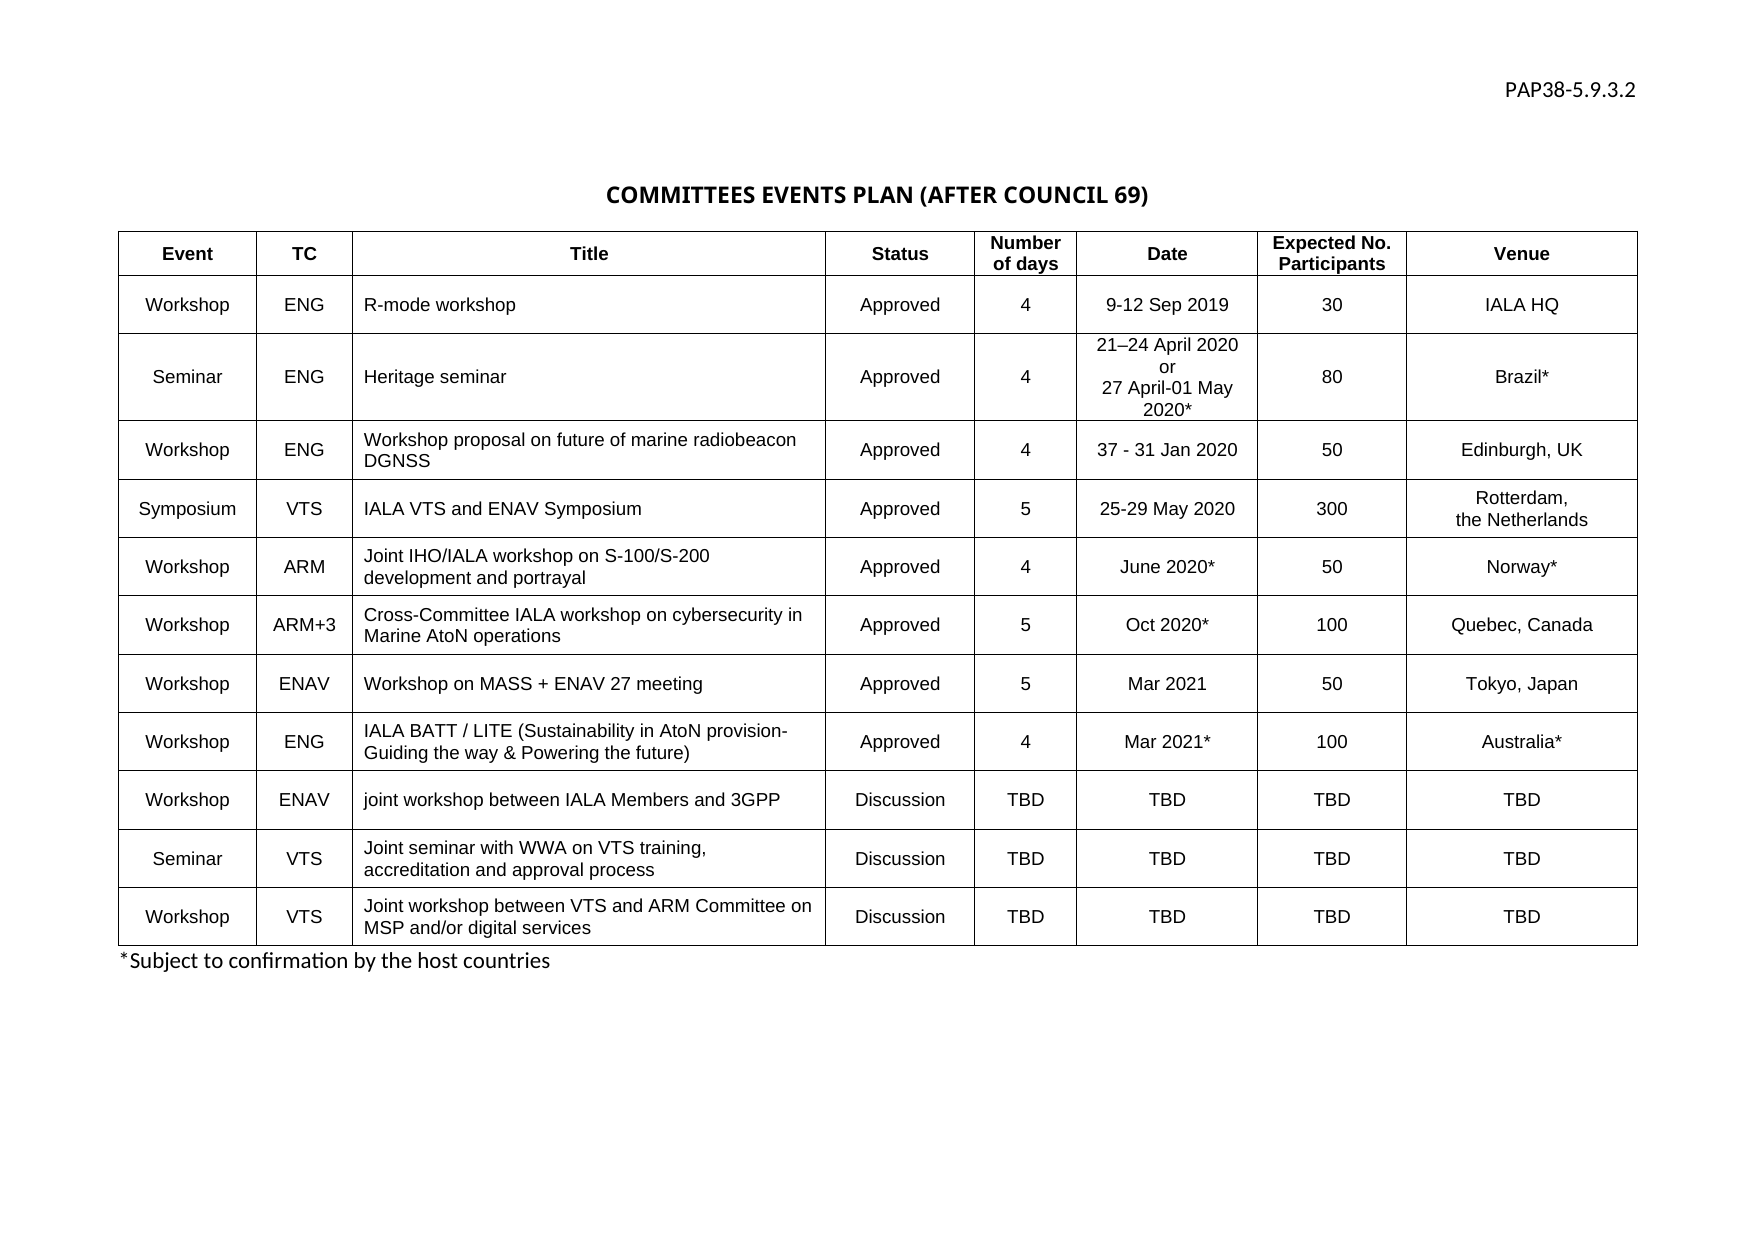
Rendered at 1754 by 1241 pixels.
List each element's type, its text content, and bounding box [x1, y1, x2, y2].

table_header Status [826, 232, 974, 275]
table_cell 4 [975, 713, 1076, 770]
table_cell Workshop [119, 276, 256, 333]
table_header Event [119, 232, 256, 275]
table_cell Discussion [826, 830, 974, 887]
table_cell Quebec, Canada [1407, 596, 1637, 654]
table_cell Edinburgh, UK [1407, 421, 1637, 479]
table_cell Brazil* [1407, 334, 1637, 420]
table_cell Approved [826, 334, 974, 420]
table_cell 4 [975, 538, 1076, 595]
text COMMITTEES EVENTs PLAN (after Council 69) [118, 179, 1636, 210]
table_cell Joint IHO/IALA workshop on S-100/S-200 development and portrayal [353, 538, 825, 595]
text *Subject to confirmation by the host countries [118, 946, 1636, 974]
table_cell Norway* [1407, 538, 1637, 595]
table_header TC [257, 232, 352, 275]
table_cell TBD [975, 771, 1076, 829]
table_cell Workshop [119, 655, 256, 712]
table_cell 80 [1258, 334, 1406, 420]
table_cell TBD [1407, 830, 1637, 887]
table_cell Tokyo, Japan [1407, 655, 1637, 712]
table_cell TBD [1407, 888, 1637, 945]
table_cell Seminar [119, 830, 256, 887]
table_cell Australia* [1407, 713, 1637, 770]
table_cell 37 - 31 Jan 2020 [1077, 421, 1257, 479]
table_cell Approved [826, 596, 974, 654]
table_cell Heritage seminar [353, 334, 825, 420]
table_cell ENAV [257, 771, 352, 829]
table_cell IALA BATT / LITE (Sustainability in AtoN provision-Guiding the way & Powering the future) [353, 713, 825, 770]
table_cell Joint seminar with WWA on VTS training, accreditation and approval process [353, 830, 825, 887]
table_cell Approved [826, 421, 974, 479]
table_cell Workshop on MASS + ENAV 27 meeting [353, 655, 825, 712]
table_cell ENG [257, 334, 352, 420]
table_cell 30 [1258, 276, 1406, 333]
table_cell ENAV [257, 655, 352, 712]
table_cell Workshop [119, 421, 256, 479]
table_cell Rotterdam, the Netherlands [1407, 480, 1637, 537]
table_cell Discussion [826, 888, 974, 945]
table_cell 100 [1258, 596, 1406, 654]
table_cell 300 [1258, 480, 1406, 537]
table_cell Seminar [119, 334, 256, 420]
table_cell Oct 2020* [1077, 596, 1257, 654]
table_cell Approved [826, 276, 974, 333]
table_cell Workshop [119, 888, 256, 945]
table_cell 5 [975, 480, 1076, 537]
table_cell 4 [975, 421, 1076, 479]
table_cell TBD [1407, 771, 1637, 829]
table_cell 50 [1258, 538, 1406, 595]
table_header Title [353, 232, 825, 275]
table_cell 5 [975, 596, 1076, 654]
table_header Expected No. Participants [1258, 232, 1406, 275]
table_cell Workshop [119, 538, 256, 595]
table_cell VTS [257, 830, 352, 887]
table_cell 50 [1258, 421, 1406, 479]
table_cell joint workshop between IALA Members and 3GPP [353, 771, 825, 829]
table_cell 21–24 April 2020 or 27 April-01 May 2020* [1077, 334, 1257, 420]
table_cell TBD [975, 888, 1076, 945]
table_cell Approved [826, 713, 974, 770]
table_cell R-mode workshop [353, 276, 825, 333]
table_cell Mar 2021* [1077, 713, 1257, 770]
table_cell 25-29 May 2020 [1077, 480, 1257, 537]
table_cell ARM [257, 538, 352, 595]
table_cell ENG [257, 276, 352, 333]
table_cell 4 [975, 276, 1076, 333]
table_cell IALA HQ [1407, 276, 1637, 333]
table_cell Approved [826, 655, 974, 712]
table_cell ENG [257, 421, 352, 479]
table_cell Symposium [119, 480, 256, 537]
table_cell Approved [826, 538, 974, 595]
table_cell ENG [257, 713, 352, 770]
table_cell TBD [1077, 830, 1257, 887]
table_cell June 2020* [1077, 538, 1257, 595]
table_header Number of days [975, 232, 1076, 275]
table_cell 100 [1258, 713, 1406, 770]
table_cell Approved [826, 480, 974, 537]
table_cell VTS [257, 888, 352, 945]
table_cell Workshop [119, 596, 256, 654]
table_cell Workshop [119, 713, 256, 770]
table_cell Workshop [119, 771, 256, 829]
table_cell VTS [257, 480, 352, 537]
table_header Venue [1407, 232, 1637, 275]
table_cell 9-12 Sep 2019 [1077, 276, 1257, 333]
table_cell 50 [1258, 655, 1406, 712]
table_cell Mar 2021 [1077, 655, 1257, 712]
table_cell ARM+3 [257, 596, 352, 654]
table_header Date [1077, 232, 1257, 275]
table_cell TBD [975, 830, 1076, 887]
table_cell IALA VTS and ENAV Symposium [353, 480, 825, 537]
table_cell TBD [1258, 830, 1406, 887]
table_cell Discussion [826, 771, 974, 829]
table_cell TBD [1077, 771, 1257, 829]
table_cell TBD [1077, 888, 1257, 945]
table_cell Workshop proposal on future of marine radiobeacon DGNSS [353, 421, 825, 479]
table_cell TBD [1258, 888, 1406, 945]
table_cell 5 [975, 655, 1076, 712]
table_cell TBD [1258, 771, 1406, 829]
table_cell Joint workshop between VTS and ARM Committee on MSP and/or digital services [353, 888, 825, 945]
table_cell Cross-Committee IALA workshop on cybersecurity in Marine AtoN operations [353, 596, 825, 654]
table_cell 4 [975, 334, 1076, 420]
